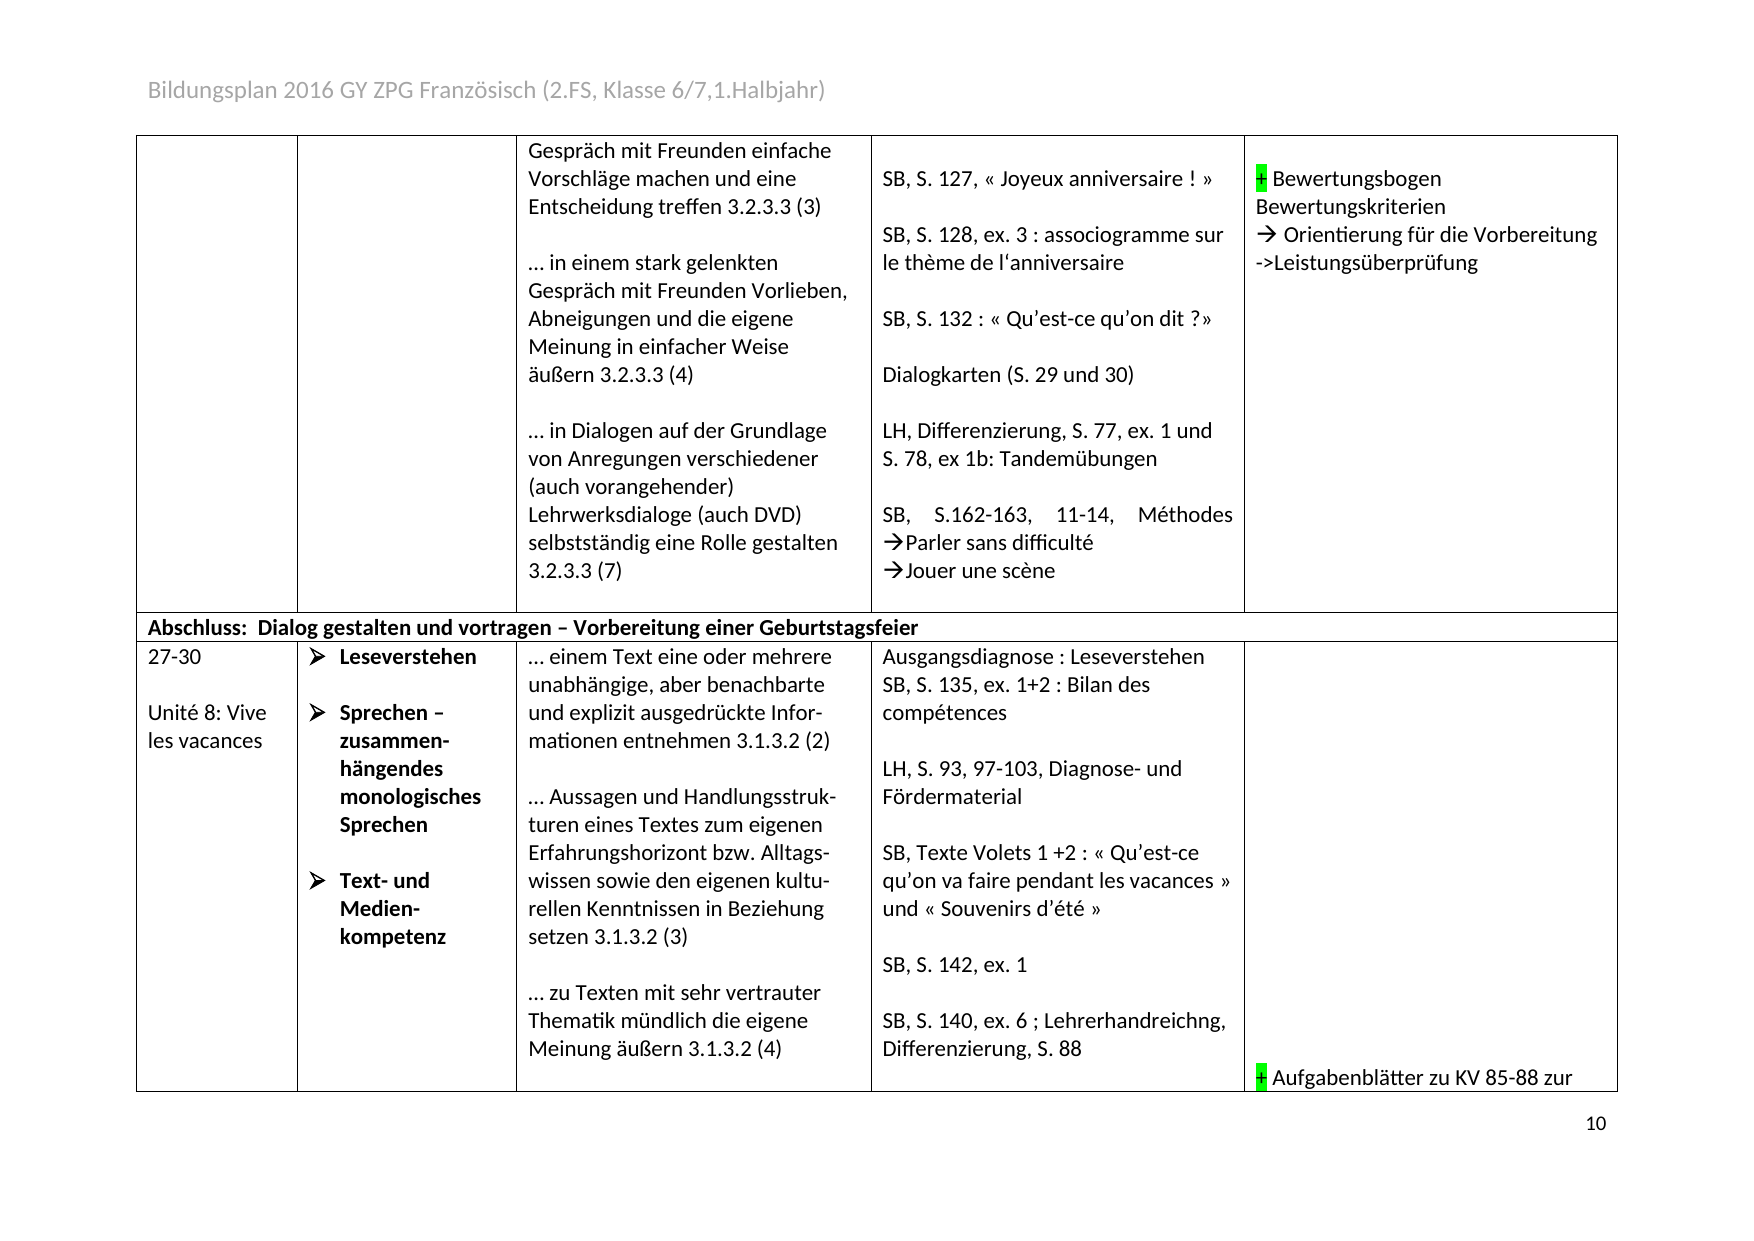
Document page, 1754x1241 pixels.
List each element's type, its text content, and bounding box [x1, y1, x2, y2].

table_cell Abschluss: Dialog gestalten und vortragen – Vorbereitung einer Geburtstagsfeier [137, 613, 1617, 641]
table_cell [517, 642, 871, 1091]
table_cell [137, 136, 297, 612]
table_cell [1245, 642, 1617, 1091]
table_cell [872, 136, 1244, 612]
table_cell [517, 136, 871, 612]
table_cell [1245, 136, 1617, 612]
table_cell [872, 642, 1244, 1091]
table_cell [298, 642, 516, 1091]
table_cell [137, 642, 297, 1091]
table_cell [298, 136, 516, 612]
